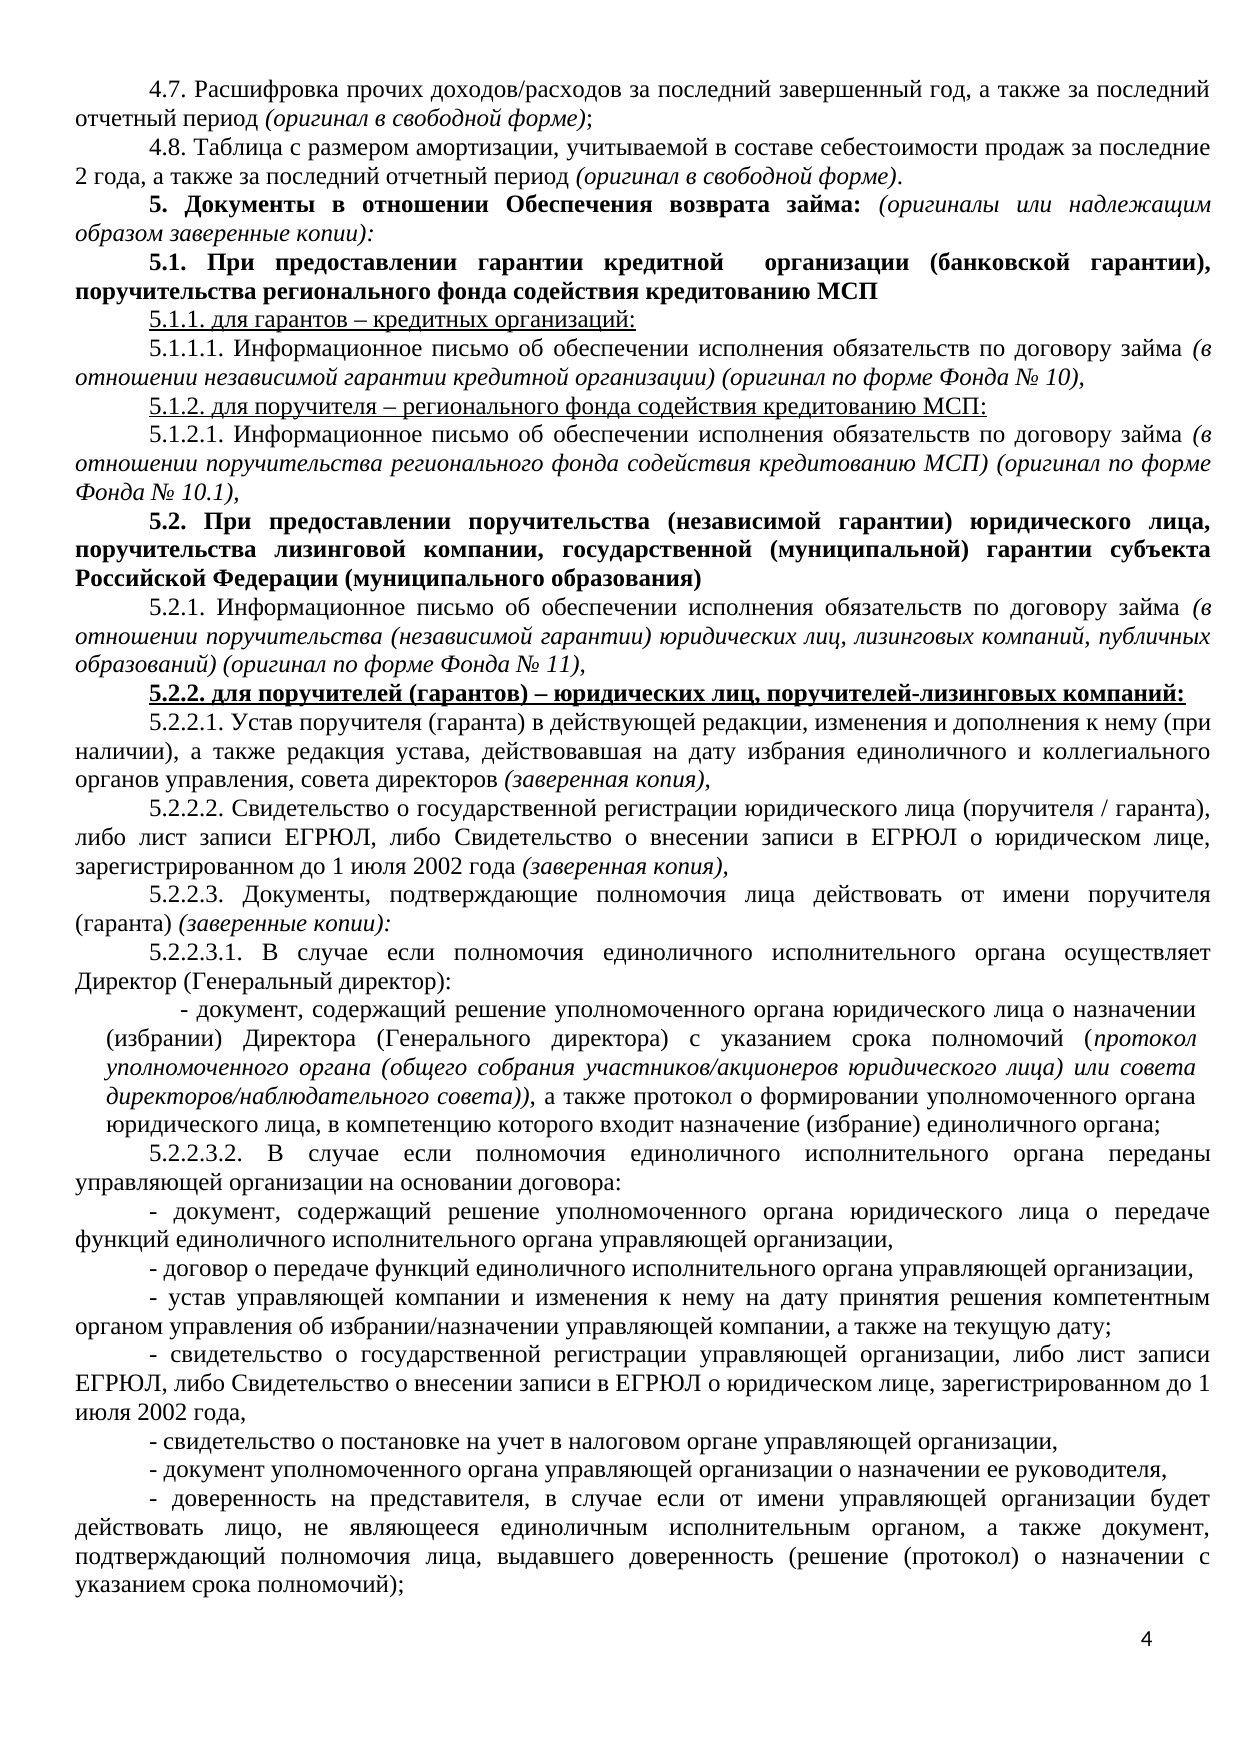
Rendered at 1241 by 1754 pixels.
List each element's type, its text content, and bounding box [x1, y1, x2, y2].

text - доверенность на представителя, в случае если от имени управляющей организации будет действовать лицо, не являющееся единоличным исполнительным органом, а также документ, подтверждающий полномочия лица, выдавшего доверенность (решение (протокол) о назначении с указанием срока полномочий); [75, 1483, 1211, 1598]
text - документ, содержащий решение уполномоченного органа юридического лица о назначении (избрании) Директора (Генерального директора) с указанием срока полномочий (протокол уполномоченного органа (общего собрания участников/акционеров юридического лица) или совета директоров/наблюдательного совета)), а также протокол о формировании уполномоченного органа юридического лица, в компетенцию которого входит назначение (избрание) единоличного органа; [106, 994, 1196, 1138]
text 5.1. При предоставлении гарантии кредитной организации (банковской гарантии), поручительства регионального фонда содействия кредитованию МСП [75, 247, 1211, 304]
text 5.2.2. для поручителей (гарантов) – юридических лиц, поручителей-лизинговых компаний: [75, 678, 1211, 707]
text - документ, содержащий решение уполномоченного органа юридического лица о передаче функций единоличного исполнительного органа управляющей организации, [75, 1196, 1211, 1253]
text - документ уполномоченного органа управляющей организации о назначении ее руководителя, [75, 1454, 1211, 1483]
text 5.2.2.1. Устав поручителя (гаранта) в действующей редакции, изменения и дополнения к нему (при наличии), а также редакция устава, действовавшая на дату избрания единоличного и коллегиального органов управления, совета директоров (заверенная копия), [75, 707, 1211, 793]
text 5.2.2.3.2. В случае если полномочия единоличного исполнительного органа переданы управляющей организации на основании договора: [75, 1138, 1211, 1196]
text - свидетельство о постановке на учет в налоговом органе управляющей организации, [75, 1426, 1211, 1454]
text 5.1.2. для поручителя – регионального фонда содействия кредитованию МСП: [75, 391, 1211, 419]
text 5.2.2.3.1. В случае если полномочия единоличного исполнительного органа осуществляет Директор (Генеральный директор): [75, 937, 1211, 994]
text 5.2.1. Информационное письмо об обеспечении исполнения обязательств по договору займа (в отношении поручительства (независимой гарантии) юридических лиц, лизинговых компаний, публичных образований) (оригинал по форме Фонда № 11), [75, 592, 1211, 678]
text 4.8. Таблица с размером амортизации, учитываемой в составе себестоимости продаж за последние 2 года, а также за последний отчетный период (оригинал в свободной форме). [75, 132, 1211, 189]
text - устав управляющей компании и изменения к нему на дату принятия решения компетентным органом управления об избрании/назначении управляющей компании, а также на текущую дату; [75, 1282, 1211, 1339]
text 4.7. Расшифровка прочих доходов/расходов за последний завершенный год, а также за последний отчетный период (оригинал в свободной форме); [75, 74, 1211, 132]
text 5.1.1. для гарантов – кредитных организаций: [75, 304, 1211, 333]
text 5.1.2.1. Информационное письмо об обеспечении исполнения обязательств по договору займа (в отношении поручительства регионального фонда содействия кредитованию МСП) (оригинал по форме Фонда № 10.1), [75, 419, 1211, 506]
text 5. Документы в отношении Обеспечения возврата займа: (оригиналы или надлежащим образом заверенные копии): [75, 189, 1211, 247]
text - свидетельство о государственной регистрации управляющей организации, либо лист записи ЕГРЮЛ, либо Свидетельство о внесении записи в ЕГРЮЛ о юридическом лице, зарегистрированном до 1 июля 2002 года, [75, 1339, 1211, 1426]
text - договор о передаче функций единоличного исполнительного органа управляющей организации, [75, 1253, 1211, 1282]
text 5.2.2.3. Документы, подтверждающие полномочия лица действовать от имени поручителя (гаранта) (заверенные копии): [75, 879, 1211, 937]
text 5.1.1.1. Информационное письмо об обеспечении исполнения обязательств по договору займа (в отношении независимой гарантии кредитной организации) (оригинал по форме Фонда № 10), [75, 333, 1211, 391]
text 5.2. При предоставлении поручительства (независимой гарантии) юридического лица, поручительства лизинговой компании, государственной (муниципальной) гарантии субъекта Российской Федерации (муниципального образования) [75, 506, 1211, 592]
text 5.2.2.2. Свидетельство о государственной регистрации юридического лица (поручителя / гаранта), либо лист записи ЕГРЮЛ, либо Свидетельство о внесении записи в ЕГРЮЛ о юридическом лице, зарегистрированном до 1 июля 2002 года (заверенная копия), [75, 793, 1211, 879]
